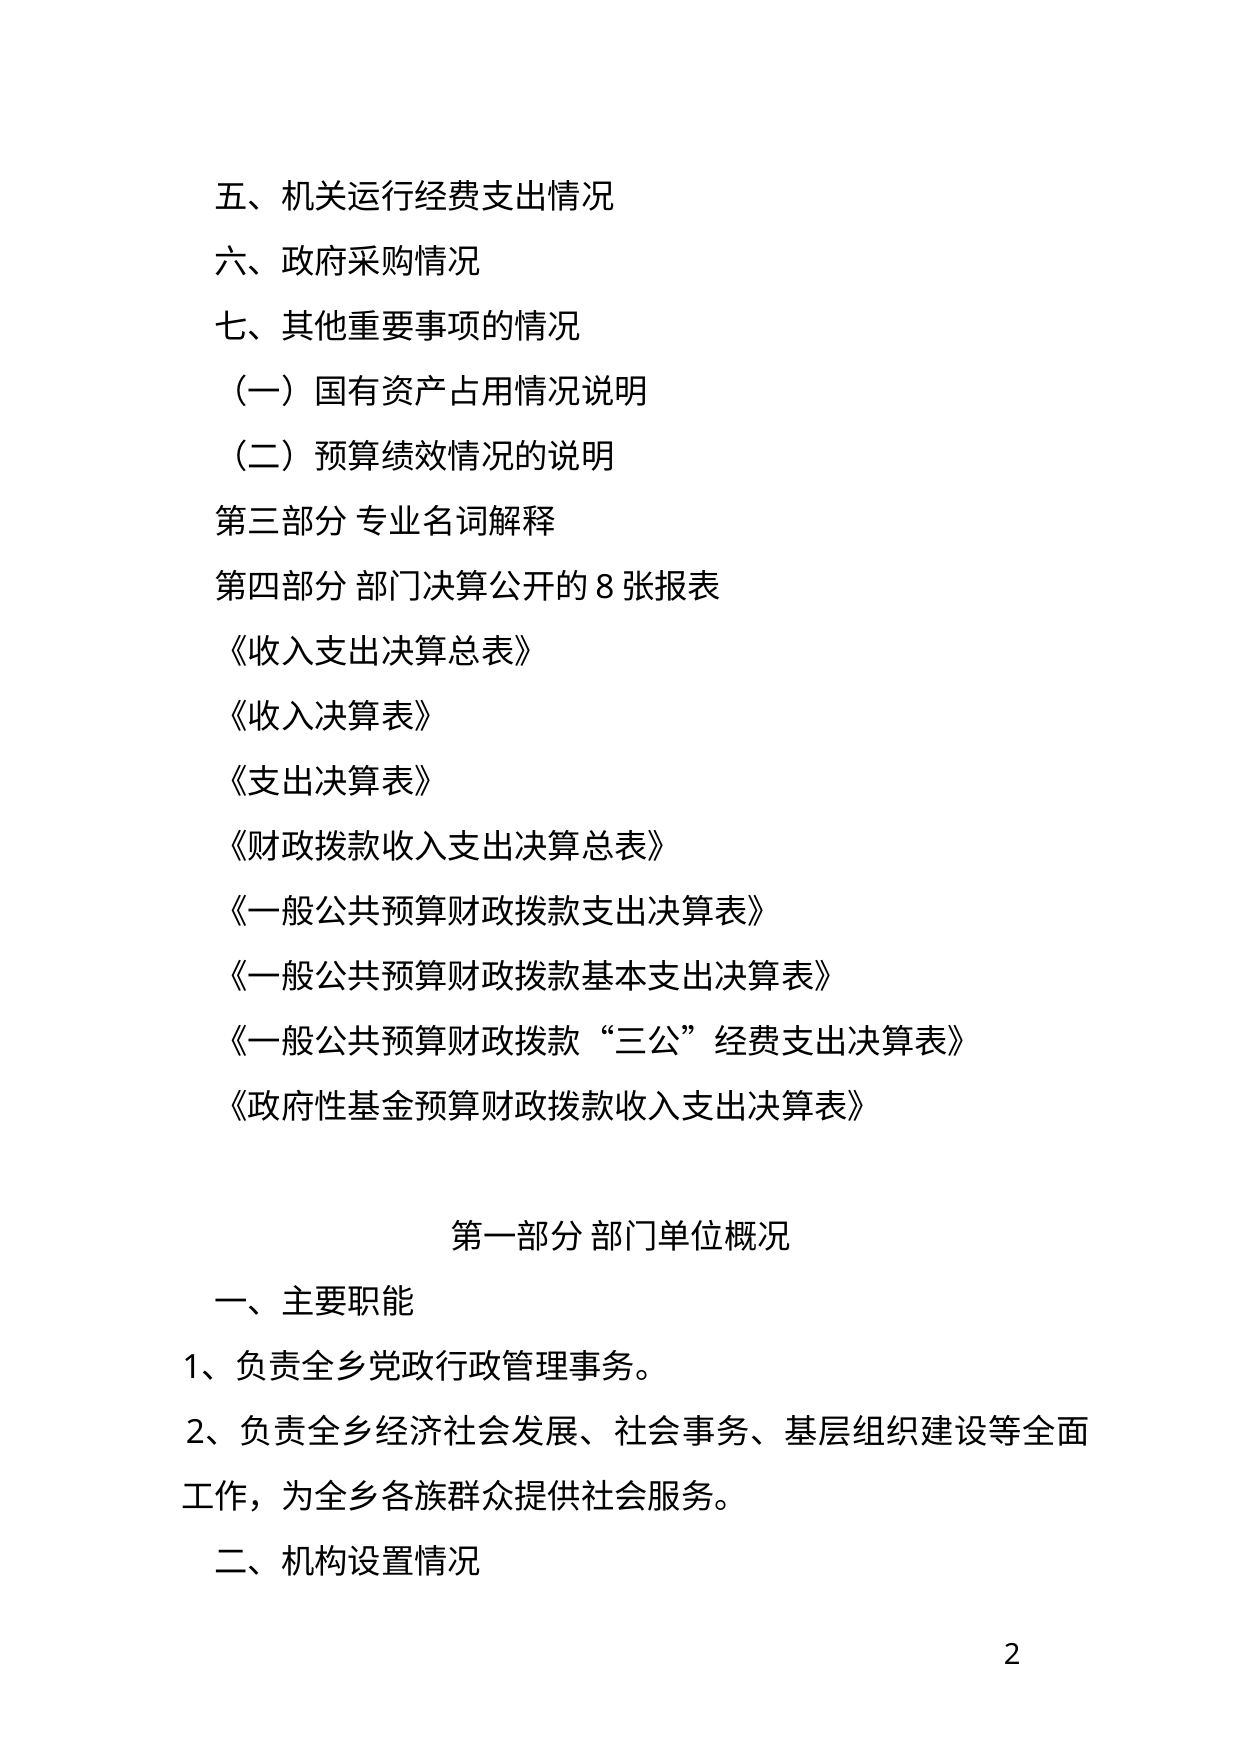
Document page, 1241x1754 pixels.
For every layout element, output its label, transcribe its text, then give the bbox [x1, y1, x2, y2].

text 《一般公共预算财政拨款支出决算表》 [148, 877, 1092, 942]
text 第一部分 部门单位概况 [148, 1202, 1092, 1267]
text 《收入支出决算总表》 [148, 617, 1092, 682]
text 《财政拨款收入支出决算总表》 [148, 812, 1092, 877]
text 五、机关运行经费支出情况 [148, 162, 1092, 227]
text 《政府性基金预算财政拨款收入支出决算表》 [148, 1072, 1092, 1137]
text （一）国有资产占用情况说明 [148, 357, 1092, 422]
text 《一般公共预算财政拨款基本支出决算表》 [148, 942, 1092, 1007]
text 《支出决算表》 [148, 747, 1092, 812]
text 第四部分 部门决算公开的8张报表 [148, 552, 1092, 617]
text 一、主要职能 [148, 1267, 1092, 1332]
text 《收入决算表》 [148, 682, 1092, 747]
text 《一般公共预算财政拨款“三公”经费支出决算表》 [148, 1007, 1092, 1072]
text （二）预算绩效情况的说明 [148, 422, 1092, 487]
text 1、负责全乡党政行政管理事务。 [148, 1332, 1092, 1397]
text 七、其他重要事项的情况 [148, 292, 1092, 357]
text 第三部分 专业名词解释 [148, 487, 1092, 552]
text 六、政府采购情况 [148, 227, 1092, 292]
text 二、机构设置情况 [148, 1527, 1092, 1592]
text 2、负责全乡经济社会发展、社会事务、基层组织建设等全面工作，为全乡各族群众提供社会服务。 [148, 1397, 1092, 1527]
